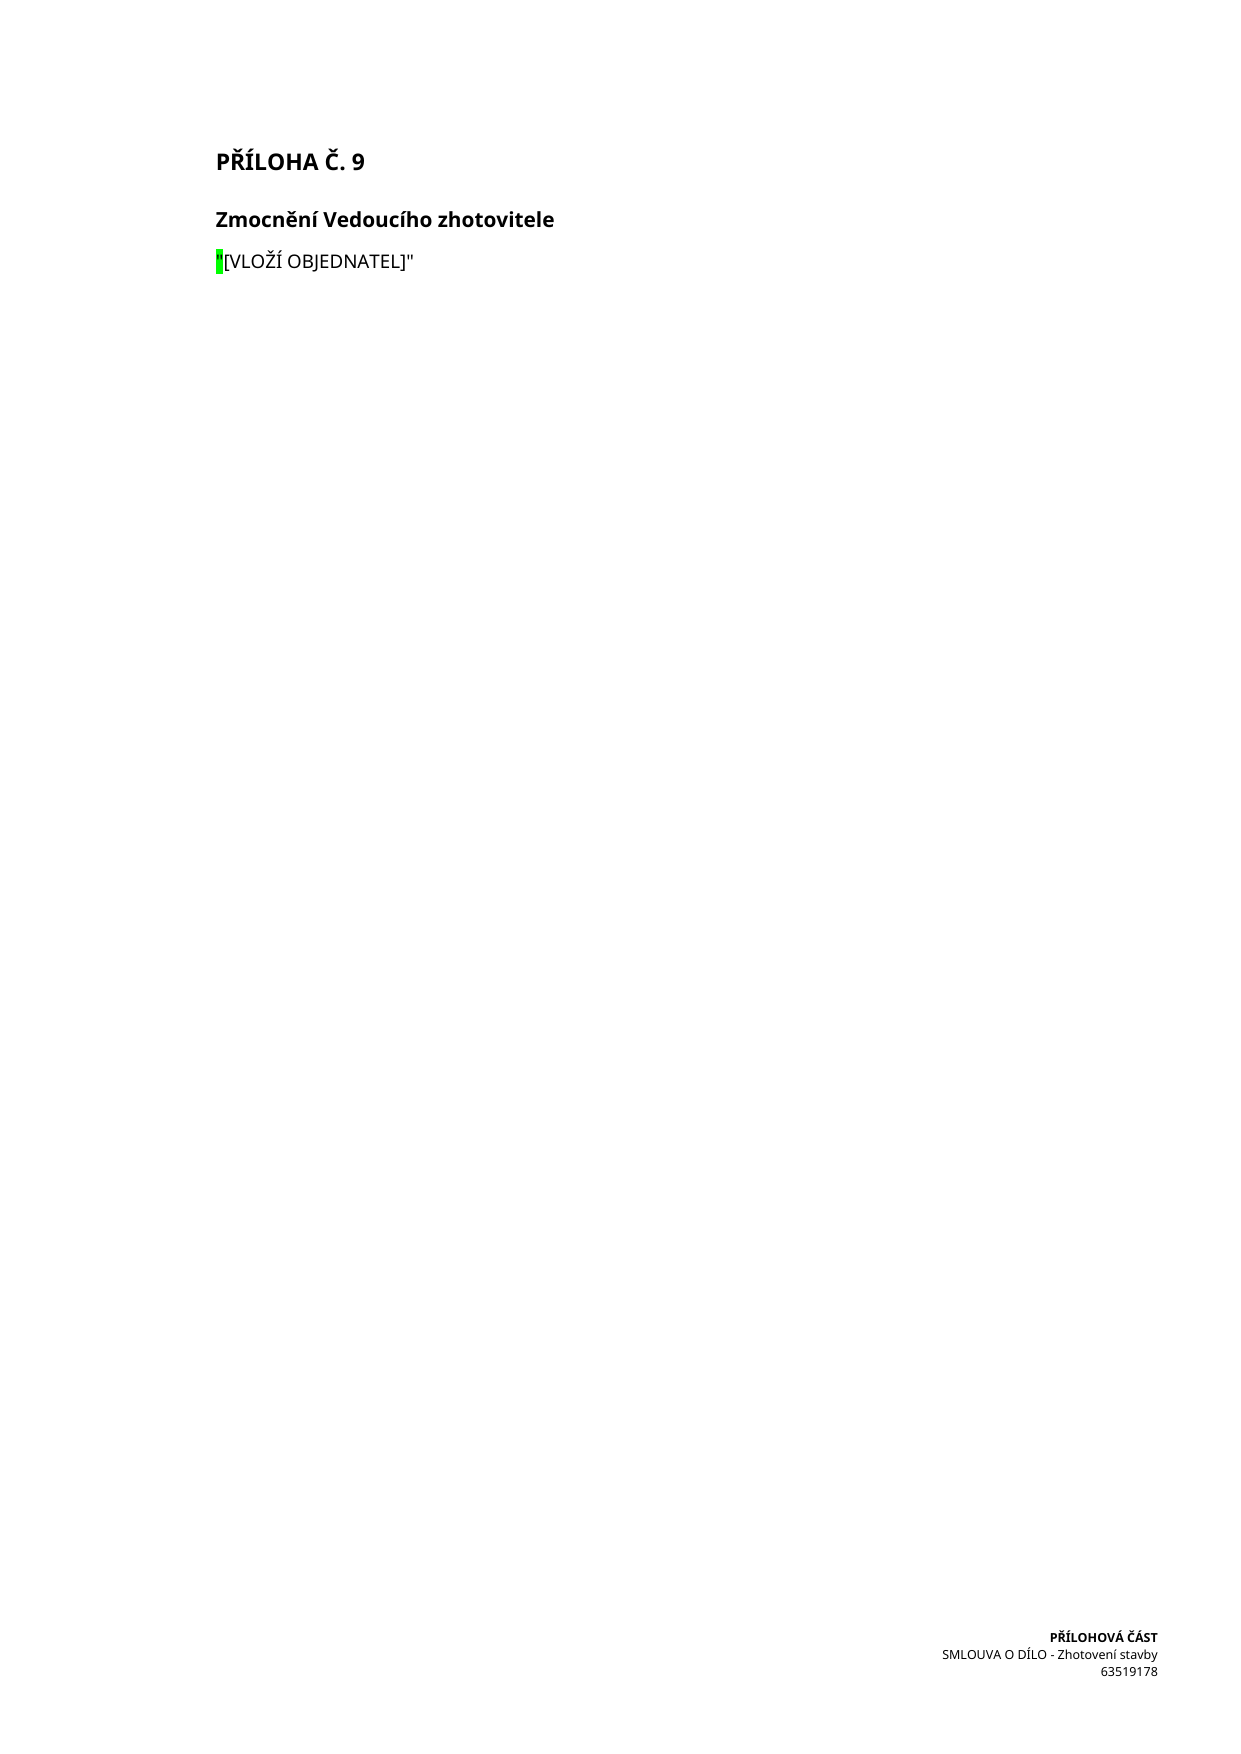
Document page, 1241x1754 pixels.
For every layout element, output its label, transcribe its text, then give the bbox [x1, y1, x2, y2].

text Zmocnění Vedoucího zhotovitele [216, 205, 1122, 233]
text Příloha č. 9 [216, 146, 1122, 177]
